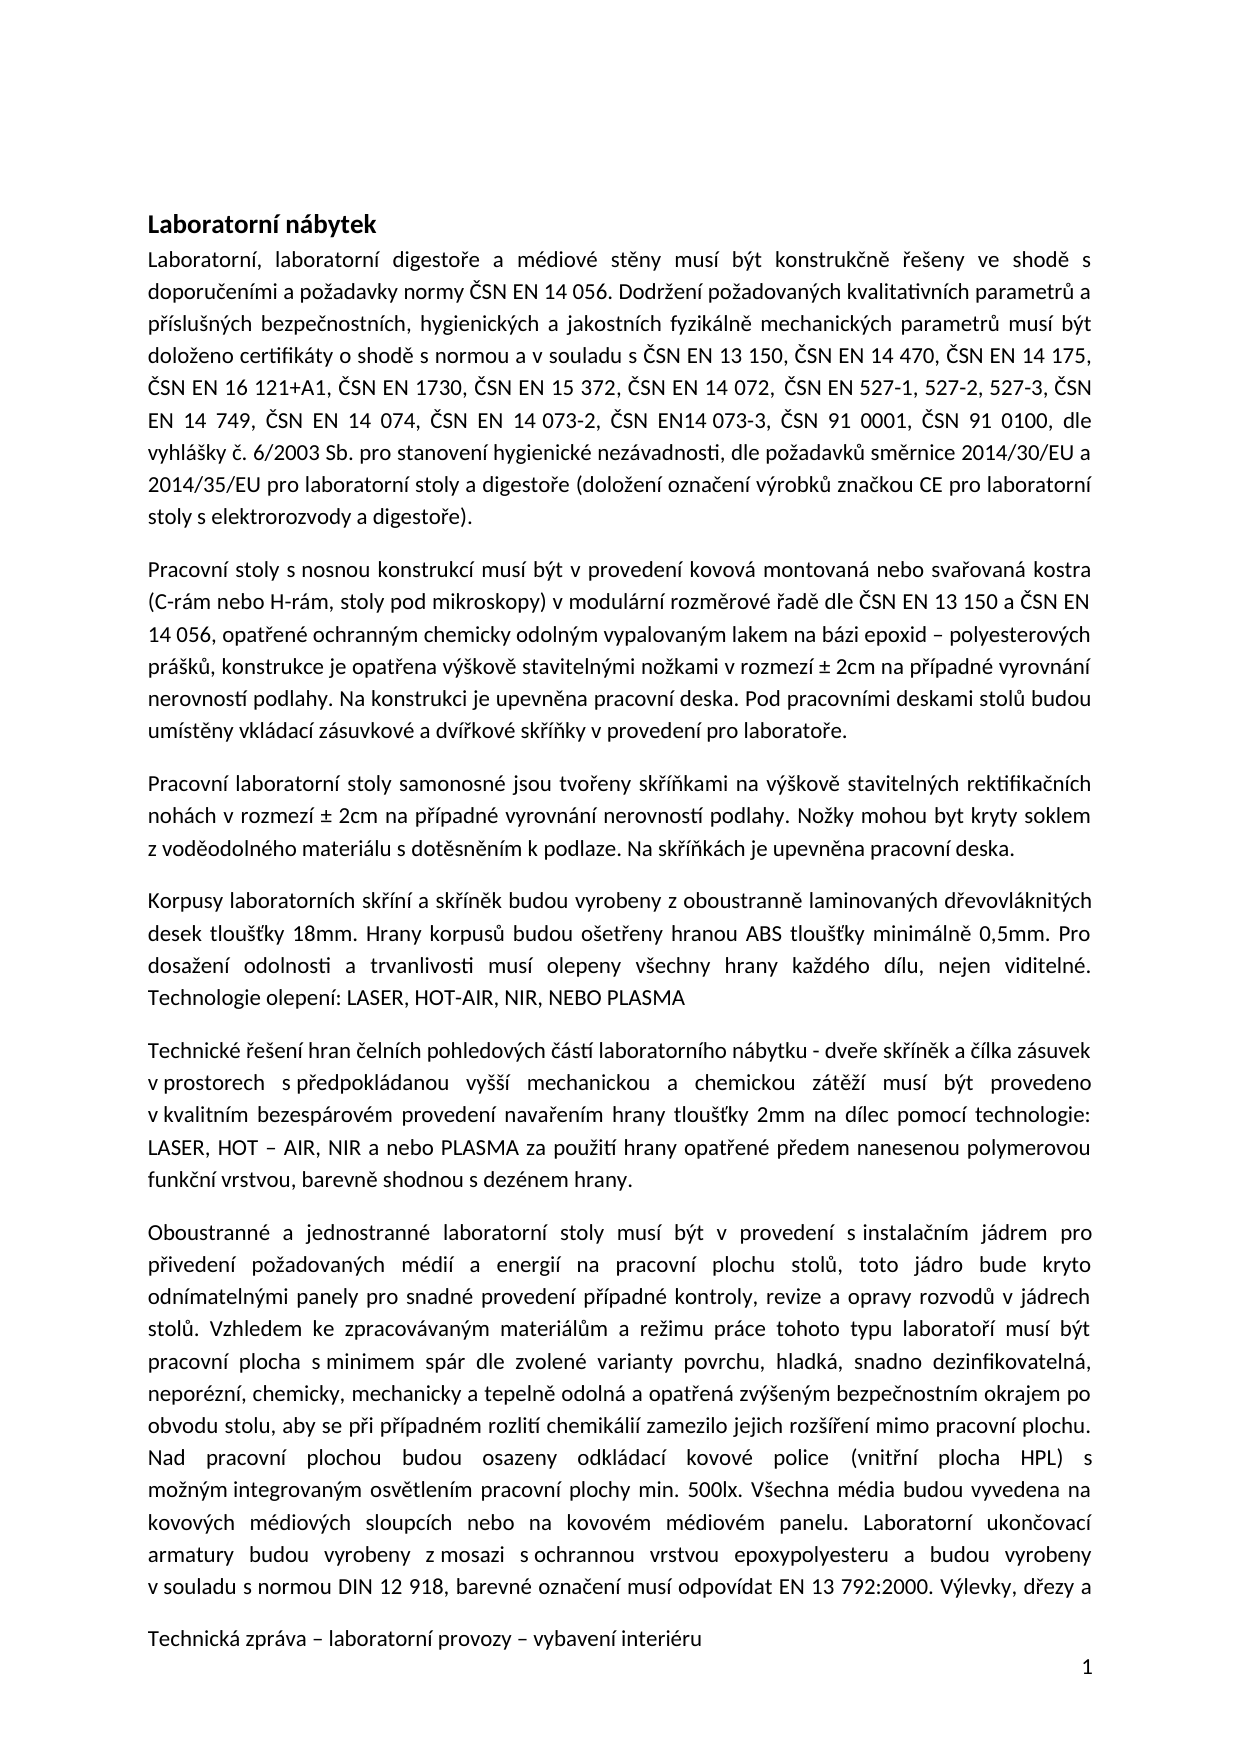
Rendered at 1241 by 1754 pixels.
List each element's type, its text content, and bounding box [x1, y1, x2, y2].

text Pracovní laboratorní stoly samonosné jsou tvořeny skříňkami na výškově stavitelných rektifikačních nohách v rozmezí ± 2cm na případné vyrovnání nerovností podlahy. Nožky mohou byt kryty soklem z voděodolného materiálu s dotěsněním k podlaze. Na skříňkách je upevněna pracovní deska. [148, 769, 1093, 862]
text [148, 1218, 1093, 1600]
text Technické řešení hran čelních pohledových částí laboratorního nábytku - dveře skříněk a čílka zásuvek v prostorech s předpokládanou vyšší mechanickou a chemickou zátěží musí být provedeno v kvalitním bezespárovém provedení navařením hrany tloušťky 2mm na dílec pomocí technologie: LASER, HOT – AIR, NIR a nebo PLASMA za použití hrany opatřené předem nanesenou polymerovou funkční vrstvou, barevně shodnou s dezénem hrany. [148, 1036, 1093, 1193]
subtitle Laboratorní nábytek [148, 207, 1093, 240]
text Korpusy laboratorních skříní a skříněk budou vyrobeny z oboustranně laminovaných dřevovláknitých desek tloušťky 18mm. Hrany korpusů budou ošetřeny hranou ABS tloušťky minimálně 0,5mm. Pro dosažení odolnosti a trvanlivosti musí olepeny všechny hrany každého dílu, nejen viditelné. Technologie olepení: LASER, HOT-AIR, NIR, NEBO PLASMA [148, 887, 1093, 1011]
text Laboratorní, laboratorní digestoře a médiové stěny musí být konstrukčně řešeny ve shodě s doporučeními a požadavky normy ČSN EN 14 056. Dodržení požadovaných kvalitativních parametrů a příslušných bezpečnostních, hygienických a jakostních fyzikálně mechanických parametrů musí být doloženo certifikáty o shodě s normou a v souladu s ČSN EN 13 150, ČSN EN 14 470, ČSN EN 14 175, ČSN EN 16 121+A1, ČSN EN 1730, ČSN EN 15 372, ČSN EN 14 072, ČSN EN 527-1, 527-2, 527-3, ČSN EN 14 749, ČSN EN 14 074, ČSN EN 14 073-2, ČSN EN14 073-3, ČSN 91 0001, ČSN 91 0100, dle vyhlášky č. 6/2003 Sb. pro stanovení hygienické nezávadnosti, dle požadavků směrnice 2014/30/EU a 2014/35/EU pro laboratorní stoly a digestoře (doložení označení výrobků značkou CE pro laboratorní stoly s elektrorozvody a digestoře). [148, 245, 1093, 530]
text Pracovní stoly s nosnou konstrukcí musí být v provedení kovová montovaná nebo svařovaná kostra (C-rám nebo H-rám, stoly pod mikroskopy) v modulární rozměrové řadě dle ČSN EN 13 150 a ČSN EN 14 056, opatřené ochranným chemicky odolným vypalovaným lakem na bázi epoxid – polyesterových prášků, konstrukce je opatřena výškově stavitelnými nožkami v rozmezí ± 2cm na případné vyrovnání nerovností podlahy. Na konstrukci je upevněna pracovní deska. Pod pracovními deskami stolů budou umístěny vkládací zásuvkové a dvířkové skříňky v provedení pro laboratoře. [148, 555, 1093, 744]
